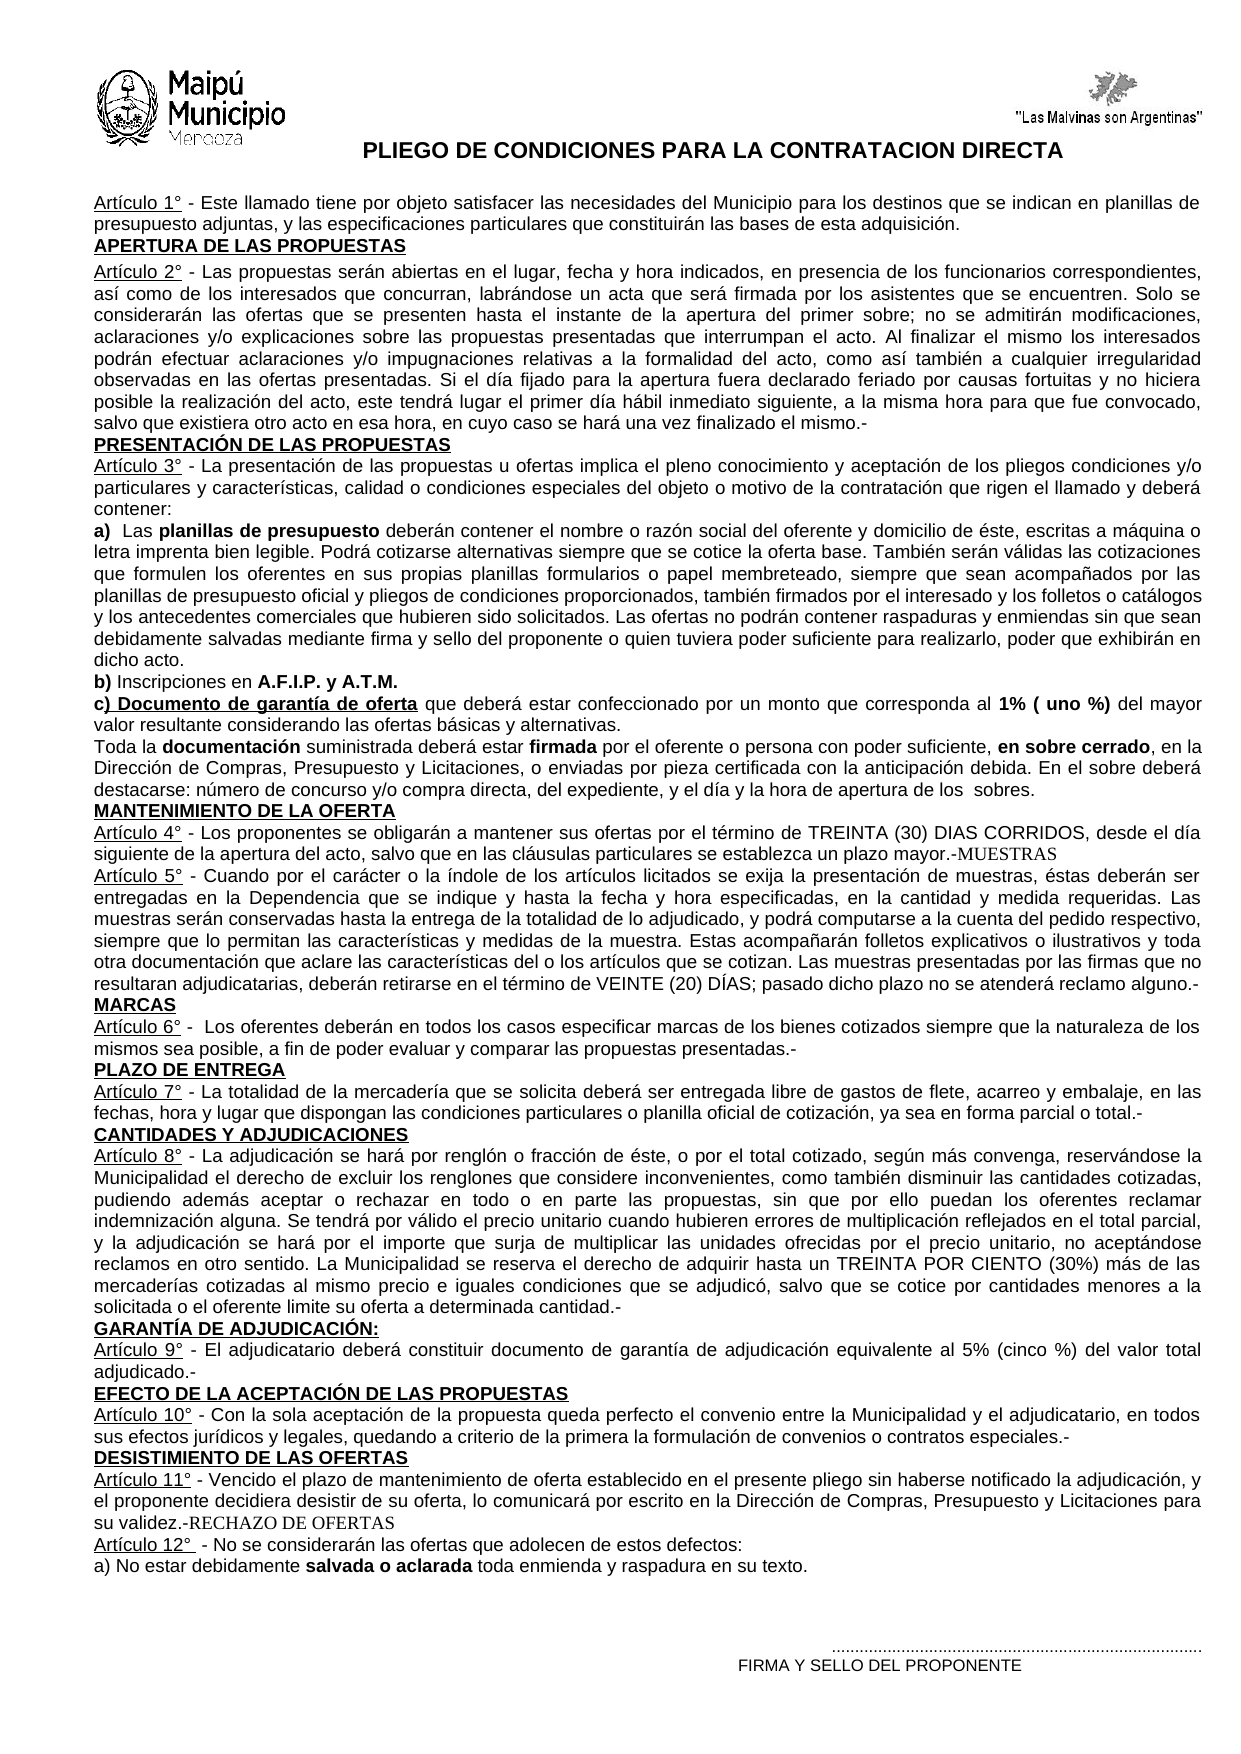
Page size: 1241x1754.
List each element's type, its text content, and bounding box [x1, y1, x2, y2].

text Artículo 9° - El adjudicatario deberá constituir documento de garantía de adjudicación equivalente al 5% (cinco %) del valor total adjudicado.- [94, 1339, 1202, 1382]
text PRESENTACIÓN DE LAS PROPUESTAS [94, 433, 1202, 455]
text PLAZO DE ENTREGA [94, 1059, 1202, 1081]
text Artículo 1° - Este llamado tiene por objeto satisfacer las necesidades del Municipio para los destinos que se indican en planillas de presupuesto adjuntas, y las especificaciones particulares que constituirán las bases de esta adquisición. [94, 192, 1202, 235]
text Artículo 3° - La presentación de las propuestas u ofertas implica el pleno conocimiento y aceptación de los pliegos condiciones y/o particulares y características, calidad o condiciones especiales del objeto o motivo de la contratación que rigen el llamado y deberá contener: [94, 455, 1202, 520]
subtitle PLIEGO DE CONDICIONES PARA LA CONTRATACION DIRECTA [169, 137, 1240, 163]
text c) Documento de garantía de oferta que deberá estar confeccionado por un monto que corresponda al 1% ( uno %) del mayor valor resultante considerando las ofertas básicas y alternativas. [94, 692, 1202, 735]
text a) Las planillas de presupuesto deberán contener el nombre o razón social del oferente y domicilio de éste, escritas a máquina o letra imprenta bien legible. Podrá cotizarse alternativas siempre que se cotice la oferta base. También serán válidas las cotizaciones que formulen los oferentes en sus propias planillas formularios o papel membreteado, siempre que sean acompañados por las planillas de presupuesto oficial y pliegos de condiciones proporcionados, también firmados por el interesado y los folletos o catálogos y los antecedentes comerciales que hubieren sido solicitados. Las ofertas no podrán contener raspaduras y enmiendas sin que sean debidamente salvadas mediante firma y sello del proponente o quien tuviera poder suficiente para realizarlo, poder que exhibirán en dicho acto. [94, 520, 1202, 671]
text FIRMA Y SELLO DEL PROPONENTE [94, 1656, 1202, 1675]
text Artículo 5° - Cuando por el carácter o la índole de los artículos licitados se exija la presentación de muestras, éstas deberán ser entregadas en que se indique y hasta la fecha y hora especificadas, en la cantidad y medida requeridas. Las muestras serán conservadas hasta la entrega de la totalidad de lo adjudicado, y podrá computarse a la cuenta del pedido respectivo, siempre que lo permitan las características y medidas de la muestra. Estas acompañarán folletos explicativos o ilustrativos y toda otra documentación que aclare las características del o los artículos que se cotizan. Las muestras presentadas por las firmas que no resultaran adjudicatarias, deberán retirarse en el término de VEINTE (20) DÍAS; pasado dicho plazo no se atenderá reclamo alguno.- [94, 865, 1202, 994]
text Artículo 12° - No se considerarán las ofertas que adolecen de estos defectos: [94, 1533, 1202, 1555]
text b) Inscripciones en A.F.I.P. y A.T.M. [94, 671, 1202, 692]
text Artículo 7° - La totalidad de la mercadería que se solicita deberá ser entregada libre de gastos de flete, acarreo y embalaje, en las fechas, hora y lugar que dispongan las condiciones particulares o planilla oficial de cotización, ya sea en forma parcial o total.- [94, 1081, 1202, 1124]
picture [1012, 66, 1208, 136]
text APERTURA DE LAS PROPUESTAS [94, 235, 1202, 261]
text MANTENIMIENTO DE [94, 800, 1202, 822]
text Artículo 6° - Los oferentes deberán en todos los casos especificar marcas de los bienes cotizados siempre que la naturaleza de los mismos sea posible, a fin de poder evaluar y comparar las propuestas presentadas.- [94, 1016, 1202, 1059]
text a) No estar debidamente salvada o aclarada toda enmienda y raspadura en su texto. [94, 1555, 1202, 1577]
subtitle CANTIDADES Y ADJUDICACIONES [94, 1124, 1202, 1145]
text Artículo 2° - Las propuestas serán abiertas en el lugar, fecha y hora indicados, en presencia de los funcionarios correspondientes, así como de los interesados que concurran, labrándose un acta que será firmada por los asistentes que se encuentren. Solo se considerarán las ofertas que se presenten hasta el instante de la apertura del primer sobre; no se admitirán modificaciones, aclaraciones y/o explicaciones sobre las propuestas presentadas que interrumpan el acto. Al finalizar el mismo los interesados podrán efectuar aclaraciones y/o impugnaciones relativas a la formalidad del acto, como así también a cualquier irregularidad observadas en las ofertas presentadas. Si el día fijado para la apertura fuera declarado feriado por causas fortuitas y no hiciera posible la realización del acto, este tendrá lugar el primer día hábil inmediato siguiente, a la misma hora para que fue convocado, salvo que existiera otro acto en esa hora, en cuyo caso se hará una vez finalizado el mismo.- [94, 261, 1202, 433]
text Artículo 11° - Vencido el plazo de mantenimiento de oferta establecido en el presente pliego sin haberse notificado la adjudicación, y el proponente decidiera desistir de su oferta, lo comunicará por escrito en de Compras, Presupuesto y Licitaciones para su validez.-RECHAZO DE OFERTAS [94, 1469, 1202, 1533]
text Artículo 10° - Con la sola aceptación de la propuesta queda perfecto el convenio entre y el adjudicatario, en todos sus efectos jurídicos y legales, quedando a criterio de la primera la formulación de convenios o contratos especiales.- [94, 1404, 1202, 1447]
text DESISTIMIENTO DE LAS OFERTAS [94, 1447, 1202, 1469]
text Artículo 8° - La adjudicación se hará por renglón o fracción de éste, o por el total cotizado, según más convenga, reservándose el derecho de excluir los renglones que considere inconvenientes, como también disminuir las cantidades cotizadas, pudiendo además aceptar o rechazar en todo o en parte las propuestas, sin que por ello puedan los oferentes reclamar indemnización alguna. Se tendrá por válido el precio unitario cuando hubieren errores de multiplicación reflejados en el total parcial, y la adjudicación se hará por el importe que surja de multiplicar las unidades ofrecidas por el precio unitario, no aceptándose reclamos en otro sentido. se reserva el derecho de adquirir hasta un TREINTA POR CIENTO (30%) más de las mercaderías cotizadas al mismo precio e iguales condiciones que se adjudicó, salvo que se cotice por cantidades menores a la solicitada o el oferente limite su oferta a determinada cantidad.- [94, 1145, 1202, 1318]
text EFECTO DE LAS PROPUESTAS [94, 1382, 1202, 1404]
text GARANTÍA DE ADJUDICACIÓN: [94, 1318, 1202, 1339]
text MARCAS [94, 994, 1202, 1016]
text ................................................................................ [144, 1636, 1202, 1656]
text Artículo 4° - Los proponentes se obligarán a mantener sus ofertas por el término de TREINTA (30) DIAS CORRIDOS, desde el día siguiente de la apertura del acto, salvo que en las cláusulas particulares se establezca un plazo mayor.-MUESTRAS [94, 822, 1202, 865]
text Toda la documentación suministrada deberá estar firmada por el oferente o persona con poder suficiente, en sobre cerrado, en de Compras, Presupuesto y Licitaciones, o enviadas por pieza certificada con la anticipación debida. En el sobre deberá destacarse: número de concurso y/o compra directa, del expediente, y el día y la hora de apertura de los sobres. [94, 735, 1202, 800]
